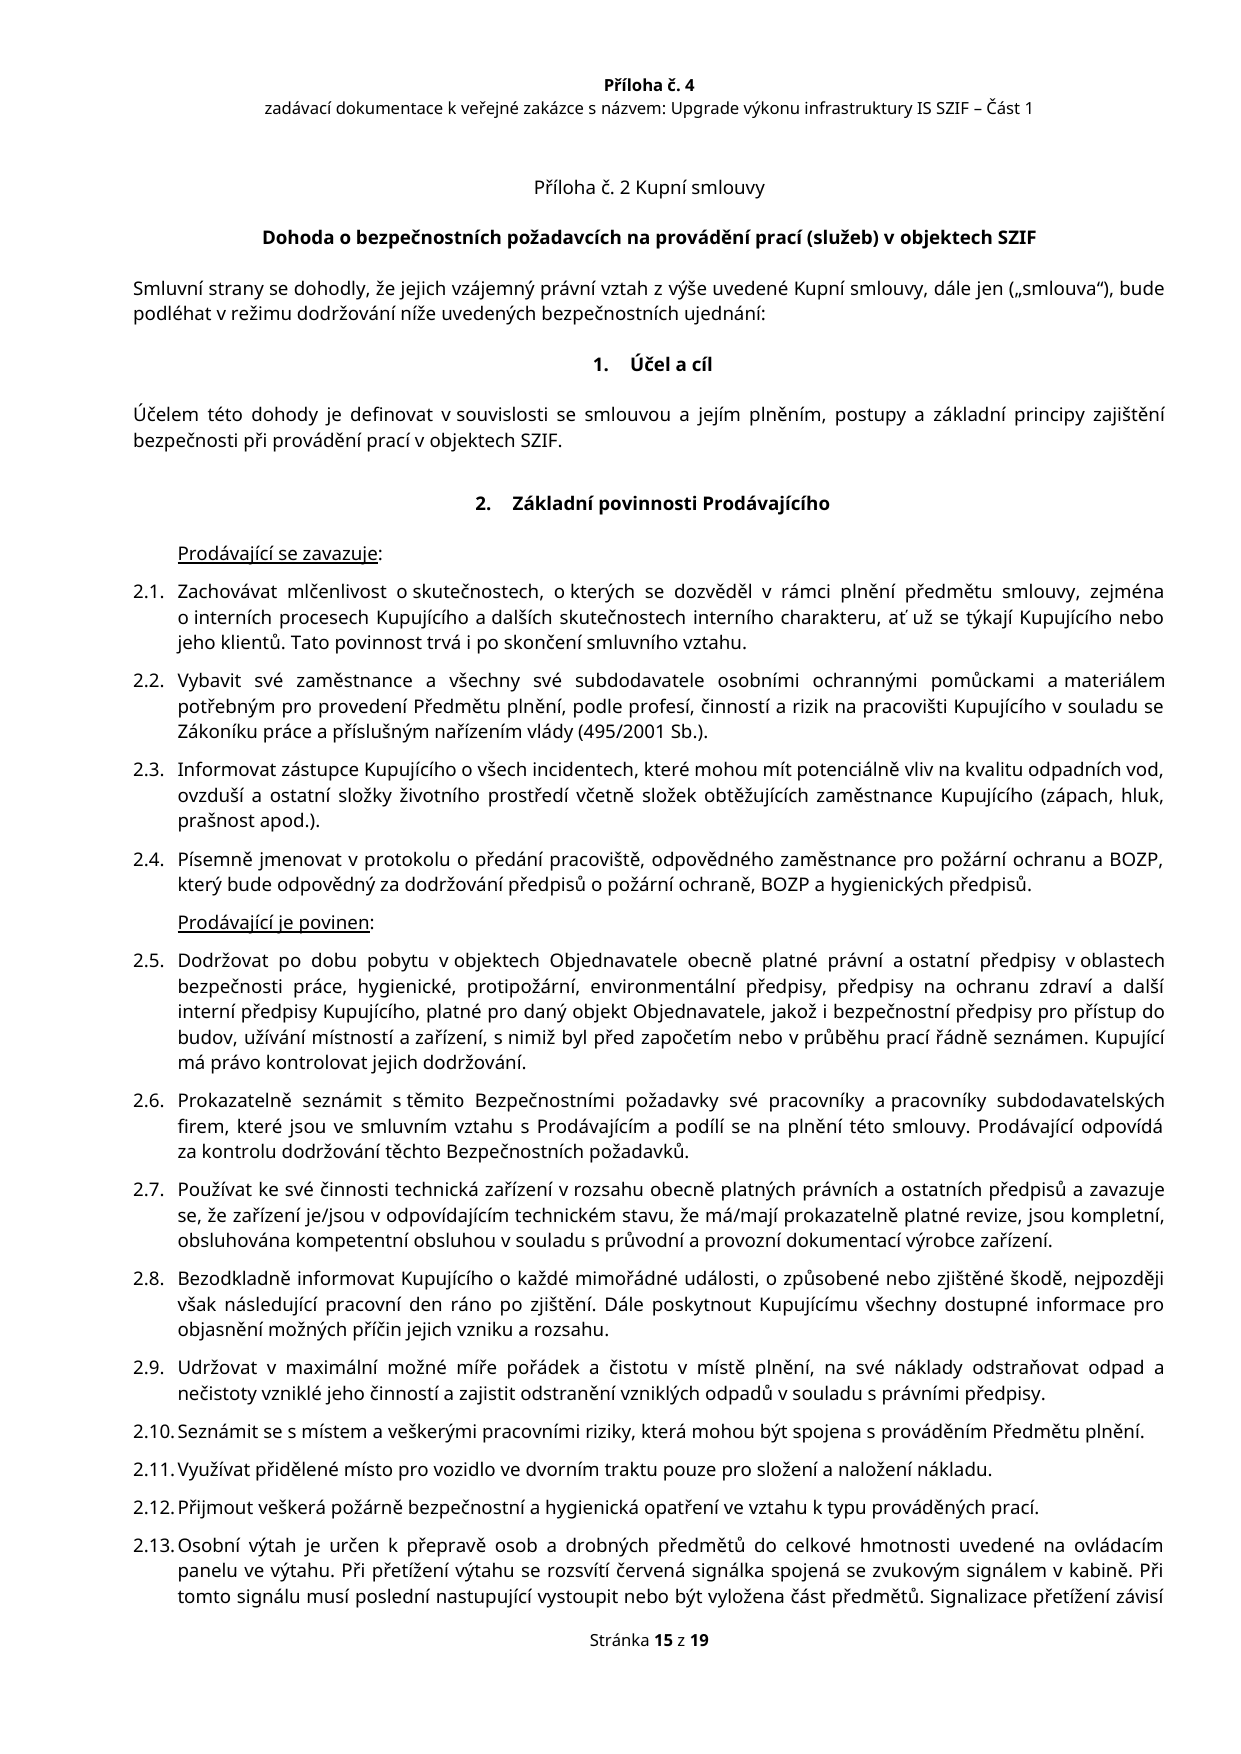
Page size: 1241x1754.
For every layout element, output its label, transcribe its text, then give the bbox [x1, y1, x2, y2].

text Účelem této dohody je definovat v souvislosti se smlouvou a jejím plněním, postupy a základní principy zajištění bezpečnosti při provádění prací v objektech SZIF. [133, 402, 1165, 453]
list Seznámit se s místem a veškerými pracovními riziky, která mohou být spojena s prováděním Předmětu plnění. [133, 1418, 1165, 1444]
text Příloha č. 2 Kupní smlouvy [133, 174, 1165, 199]
list Dodržovat po dobu pobytu v objektech Objednavatele obecně platné právní a ostatní předpisy v oblastech bezpečnosti práce, hygienické, protipožární, environmentální předpisy, předpisy na ochranu zdraví a další interní předpisy Kupujícího, platné pro daný objekt Objednavatele, jakož i bezpečnostní předpisy pro přístup do budov, užívání místností a zařízení, s nimiž byl před započetím nebo v průběhu prací řádně seznámen. Kupující má právo kontrolovat jejich dodržování. [133, 947, 1165, 1075]
list Prodávající je povinen: [177, 909, 1165, 935]
text Dohoda o bezpečnostních požadavcích na provádění prací (služeb) v objektech SZIF [133, 224, 1165, 250]
list Používat ke své činnosti technická zařízení v rozsahu obecně platných právních a ostatních předpisů a zavazuje se, že zařízení je/jsou v odpovídajícím technickém stavu, že má/mají prokazatelně platné revize, jsou kompletní, obsluhována kompetentní obsluhou v souladu s průvodní a provozní dokumentací výrobce zařízení. [133, 1177, 1165, 1253]
list Informovat zástupce Kupujícího o všech incidentech, které mohou mít potenciálně vliv na kvalitu odpadních vod, ovzduší a ostatní složky životního prostředí včetně složek obtěžujících zaměstnance Kupujícího (zápach, hluk, prašnost apod.). [133, 757, 1165, 833]
list Zachovávat mlčenlivost o skutečnostech, o kterých se dozvěděl v rámci plnění předmětu smlouvy, zejména o interních procesech Kupujícího a dalších skutečnostech interního charakteru, ať už se týkají Kupujícího nebo jeho klientů. Tato povinnost trvá i po skončení smluvního vztahu. [133, 579, 1165, 655]
list Využívat přidělené místo pro vozidlo ve dvorním traktu pouze pro složení a naložení nákladu. [133, 1456, 1165, 1482]
list Udržovat v maximální možné míře pořádek a čistotu v místě plnění, na své náklady odstraňovat odpad a nečistoty vzniklé jeho činností a zajistit odstranění vzniklých odpadů v souladu s právními předpisy. [133, 1355, 1165, 1406]
list Bezodkladně informovat Kupujícího o každé mimořádné události, o způsobené nebo zjištěné škodě, nejpozději však následující pracovní den ráno po zjištění. Dále poskytnout Kupujícímu všechny dostupné informace pro objasnění možných příčin jejich vzniku a rozsahu. [133, 1266, 1165, 1342]
list Vybavit své zaměstnance a všechny své subdodavatele osobními ochrannými pomůckami a materiálem potřebným pro provedení Předmětu plnění, podle profesí, činností a rizik na pracovišti Kupujícího v souladu se Zákoníku práce a příslušným nařízením vlády (495/2001 Sb.). [133, 668, 1165, 744]
text Smluvní strany se dohodly, že jejich vzájemný právní vztah z výše uvedené Kupní smlouvy, dále jen („smlouva“), bude podléhat v režimu dodržování níže uvedených bezpečnostních ujednání: [133, 275, 1165, 326]
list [133, 1532, 1165, 1609]
list Prodávající se zavazuje: [177, 541, 1165, 566]
list Písemně jmenovat v protokolu o předání pracoviště, odpovědného zaměstnance pro požární ochranu a BOZP, který bude odpovědný za dodržování předpisů o požární ochraně, BOZP a hygienických předpisů. [133, 846, 1165, 897]
list Základní povinnosti Prodávajícího [140, 490, 1165, 516]
list Prokazatelně seznámit s těmito Bezpečnostními požadavky své pracovníky a pracovníky subdodavatelských firem, které jsou ve smluvním vztahu s Prodávajícím a podílí se na plnění této smlouvy. Prodávající odpovídá za kontrolu dodržování těchto Bezpečnostních požadavků. [133, 1087, 1165, 1164]
list Účel a cíl [140, 351, 1165, 377]
list Přijmout veškerá požárně bezpečnostní a hygienická opatření ve vztahu k typu prováděných prací. [133, 1494, 1165, 1520]
